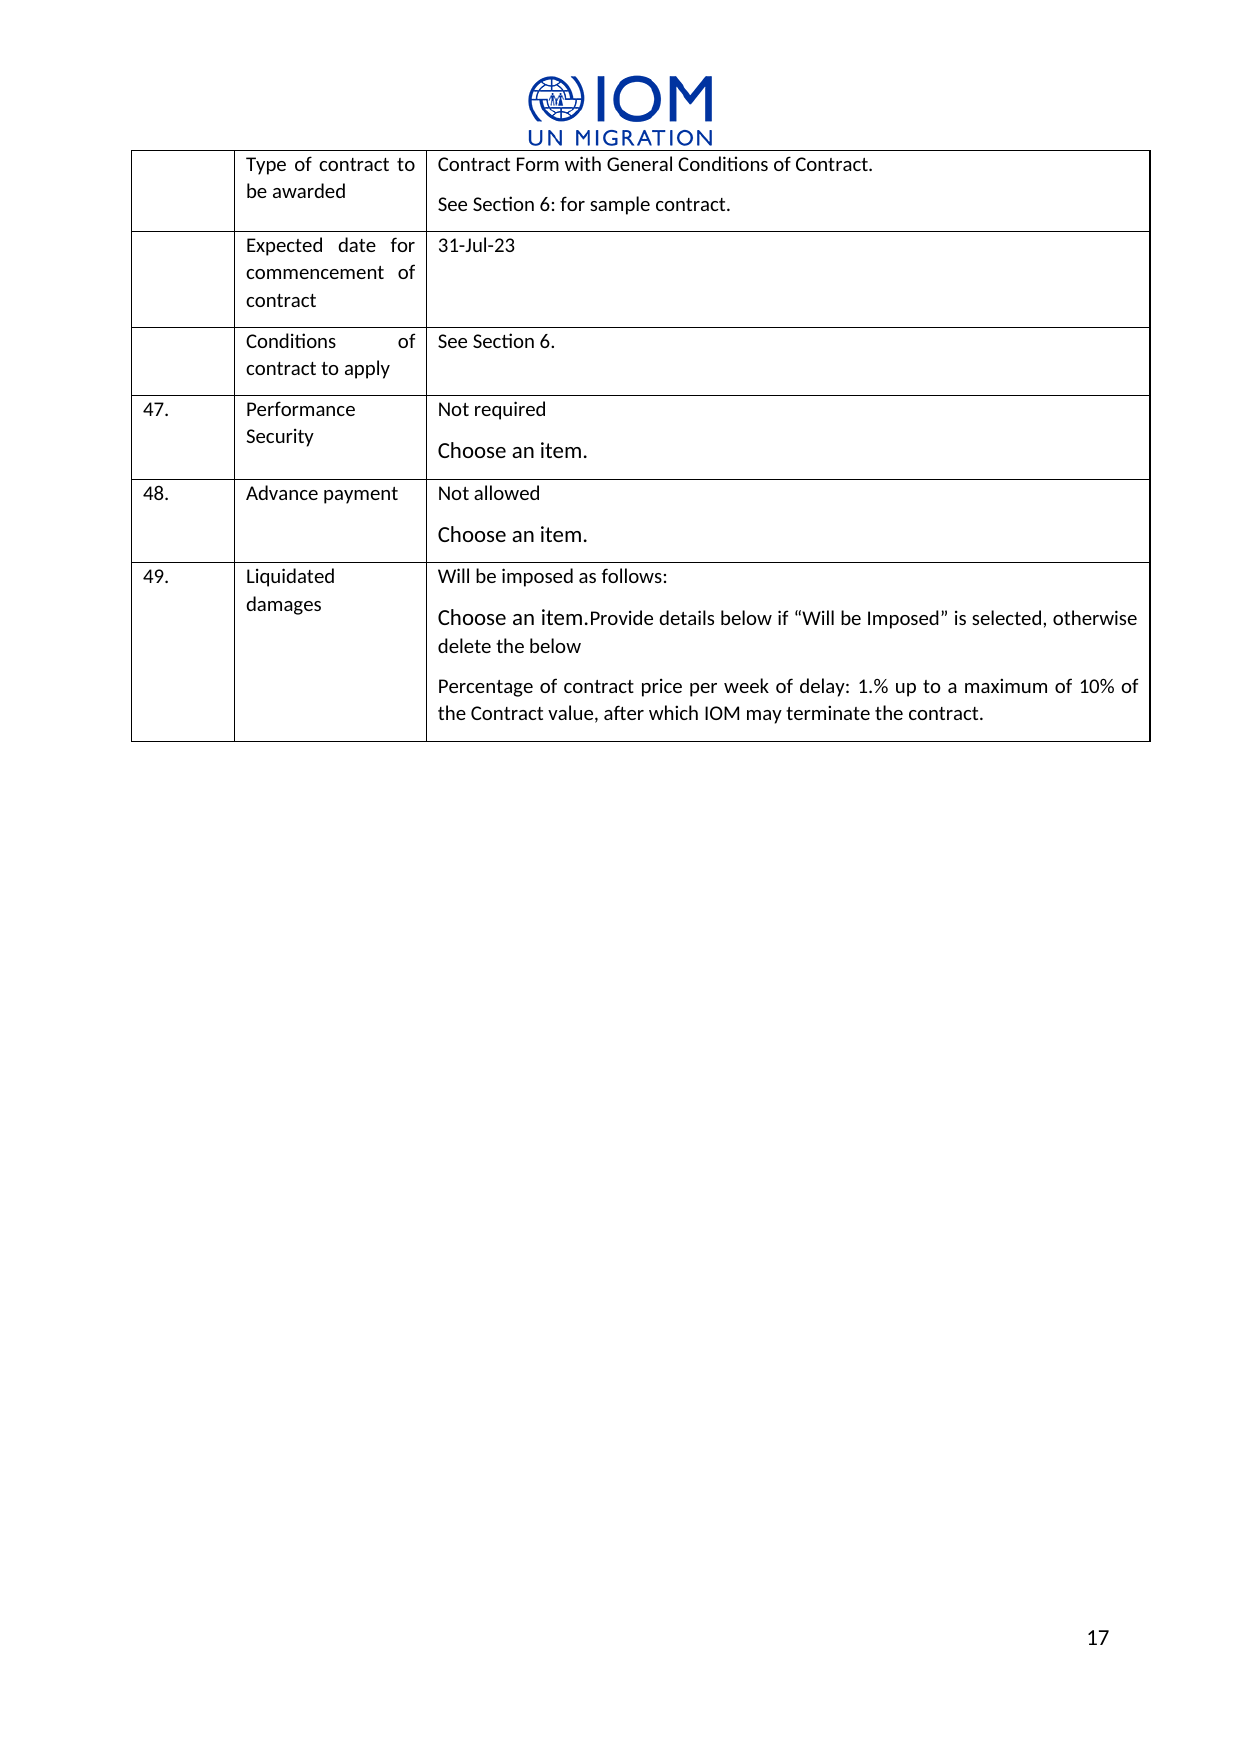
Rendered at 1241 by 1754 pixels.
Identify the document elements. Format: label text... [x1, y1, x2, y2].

table_cell 49. [132, 563, 234, 741]
table_cell Conditions of contract to apply [235, 328, 426, 395]
table_cell [132, 151, 234, 231]
table_cell Liquidated damages [235, 563, 426, 741]
table_cell Performance Security [235, 396, 426, 479]
table_cell Advance payment [235, 480, 426, 562]
table_cell [427, 480, 1149, 562]
table_cell [132, 232, 234, 327]
table_cell See Section 6. [427, 328, 1149, 395]
table_cell 47. [132, 396, 234, 479]
picture [524, 75, 716, 147]
table_cell Type of contract to be awarded [235, 151, 426, 231]
table_cell See Section 6: for sample contract. [427, 151, 1149, 231]
table_cell [427, 396, 1149, 479]
table_cell Expected date for commencement of contract [235, 232, 426, 327]
table_cell Provide details below if “Will be Imposed” is selected, otherwise delete the below Percentage of contract price per week of delay: % up to a maximum of 10% of the Contract value, after which may terminate the contract. [427, 563, 1149, 741]
table_cell [427, 232, 1149, 327]
table_cell [132, 328, 234, 395]
table_cell 48. [132, 480, 234, 562]
